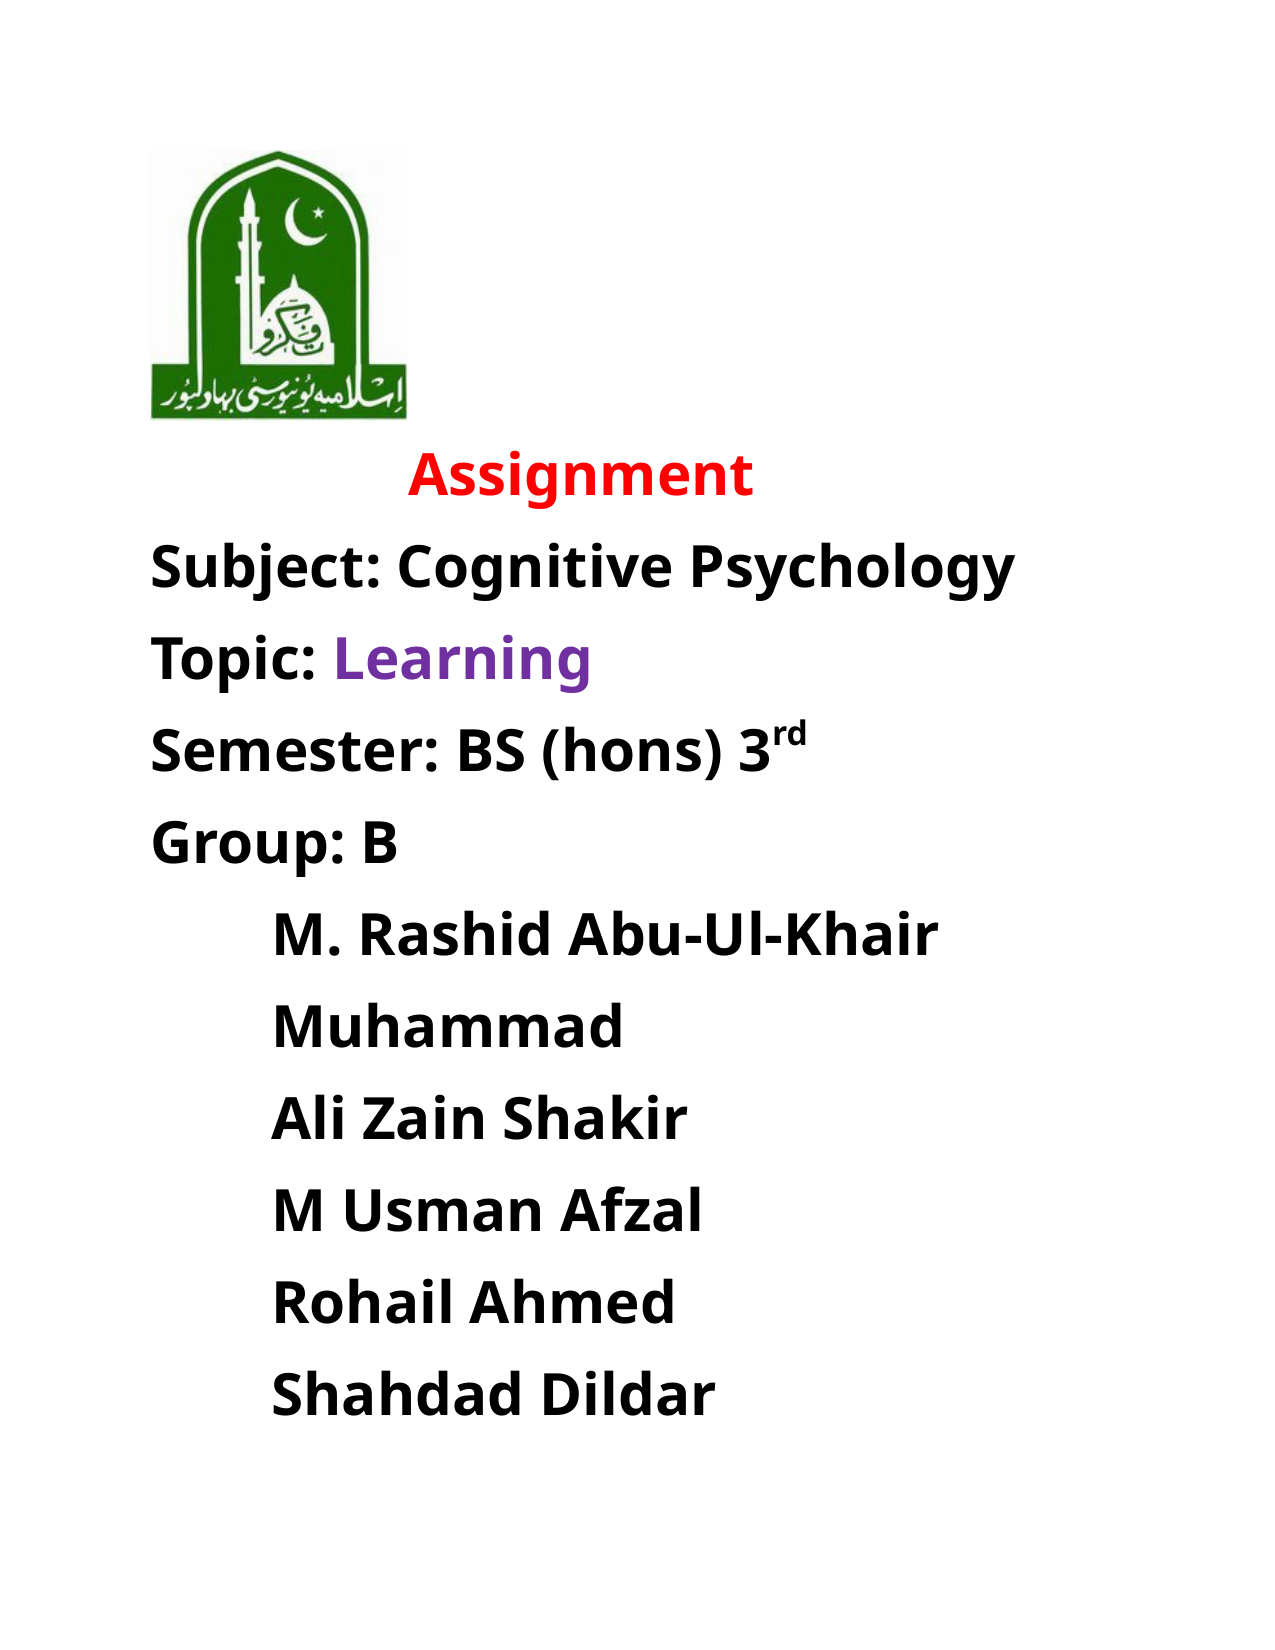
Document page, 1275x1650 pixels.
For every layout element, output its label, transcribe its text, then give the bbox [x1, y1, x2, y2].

text Semester: BS (hons) 3rd [150, 709, 1125, 788]
picture [150, 150, 408, 421]
text Assignment [150, 433, 1125, 513]
text Shahdad Dildar [150, 1353, 1125, 1432]
text Subject: Cognitive Psychology [150, 525, 1125, 604]
text Rohail Ahmed [150, 1261, 1125, 1340]
text Group: B [150, 801, 1125, 881]
text M. Rashid Abu-Ul-Khair [150, 893, 1125, 972]
text Muhammad [150, 985, 1125, 1064]
text Ali Zain Shakir [150, 1077, 1125, 1156]
text Topic: Learning [150, 617, 1125, 697]
text M Usman Afzal [150, 1169, 1125, 1248]
